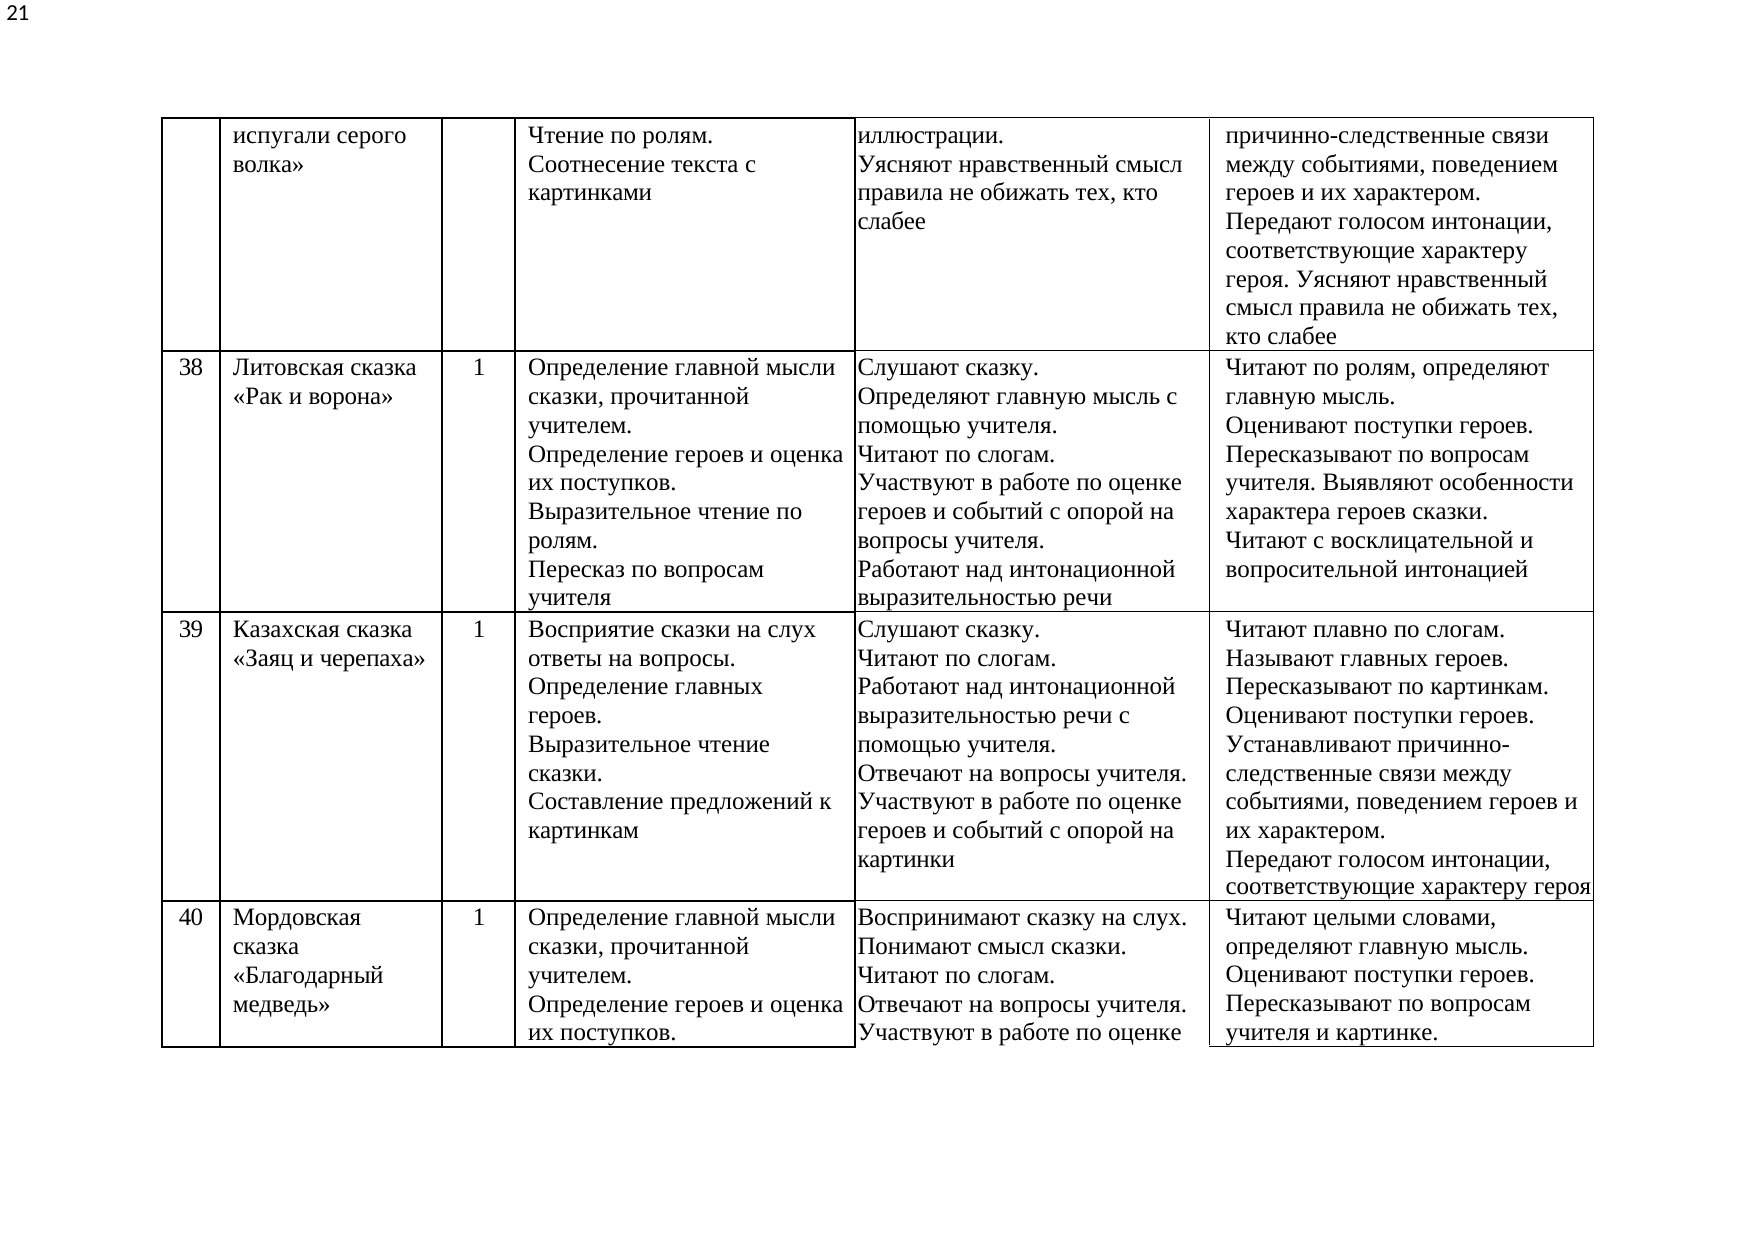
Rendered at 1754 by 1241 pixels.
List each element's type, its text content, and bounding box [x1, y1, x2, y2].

table_header [443, 119, 514, 350]
table_cell Читают целыми словами, определяют главную мысль. Оценивают поступки героев. Пересказывают по вопросам учителя и картинке. [1210, 901, 1593, 1046]
table_cell Определение главной мысли сказки, прочитанной учителем. Определение героев и оценка их поступков. Выразительное чтение по ролям. Пересказ по вопросам учителя [516, 352, 854, 611]
table_cell 1 [443, 352, 514, 611]
table_cell Слушают сказку. Читают по слогам. Работают над интонационной выразительностью речи с помощью учителя. Отвечают на вопросы учителя. Участвуют в работе по оценке героев и событий с опорой на картинки [856, 612, 1209, 900]
table_cell Читают по ролям, определяют главную мысль. Оценивают поступки героев. Пересказывают по вопросам учителя. Выявляют особенности характера героев сказки. Читают с восклицательной и вопросительной интонацией [1210, 351, 1593, 611]
table_cell Слушают сказку. Определяют главную мысль с помощью учителя. Читают по слогам. Участвуют в работе по оценке героев и событий с опорой на вопросы учителя. Работают над интонационной выразительностью речи [856, 351, 1209, 611]
table_cell 1 [443, 613, 514, 900]
table_header испугали серого волка» [221, 119, 441, 350]
table_header [163, 119, 219, 350]
table_cell 1 [443, 902, 514, 1046]
table_cell 40 [163, 902, 219, 1046]
table_cell Читают плавно по слогам. Называют главных героев. Пересказывают по картинкам. Оценивают поступки героев. Устанавливают причинно- следственные связи между событиями, поведением героев и их характером. Передают голосом интонации, соответствующие характеру героя [1210, 612, 1593, 900]
table_cell Казахская сказка «Заяц и черепаха» [221, 613, 441, 900]
table_header иллюстрации. Уясняют нравственный смысл правила не обижать тех, кто слабее [856, 118, 1210, 350]
table_header Чтение по ролям. Соотнесение текста с картинками [516, 119, 854, 350]
table_cell Определение главной мысли сказки, прочитанной учителем. Определение героев и оценка их поступков. [516, 902, 854, 1046]
table_cell Литовская сказка «Рак и ворона» [221, 352, 441, 611]
table_cell Восприятие сказки на слух ответы на вопросы. Определение главных героев. Выразительное чтение сказки. Составление предложений к картинкам [516, 613, 854, 900]
table_cell 39 [163, 613, 219, 900]
table_cell 38 [163, 352, 219, 611]
table_cell Воспринимают сказку на слух. Понимают смысл сказки. Читают по слогам. Отвечают на вопросы учителя. Участвуют в работе по оценке [856, 901, 1210, 1046]
table_cell Мордовская сказка «Благодарный медведь» [221, 902, 441, 1046]
table_header причинно-следственные связи между событиями, поведением героев и их характером. Передают голосом интонации, соответствующие характеру героя. Уясняют нравственный смысл правила не обижать тех, кто слабее [1210, 118, 1593, 350]
